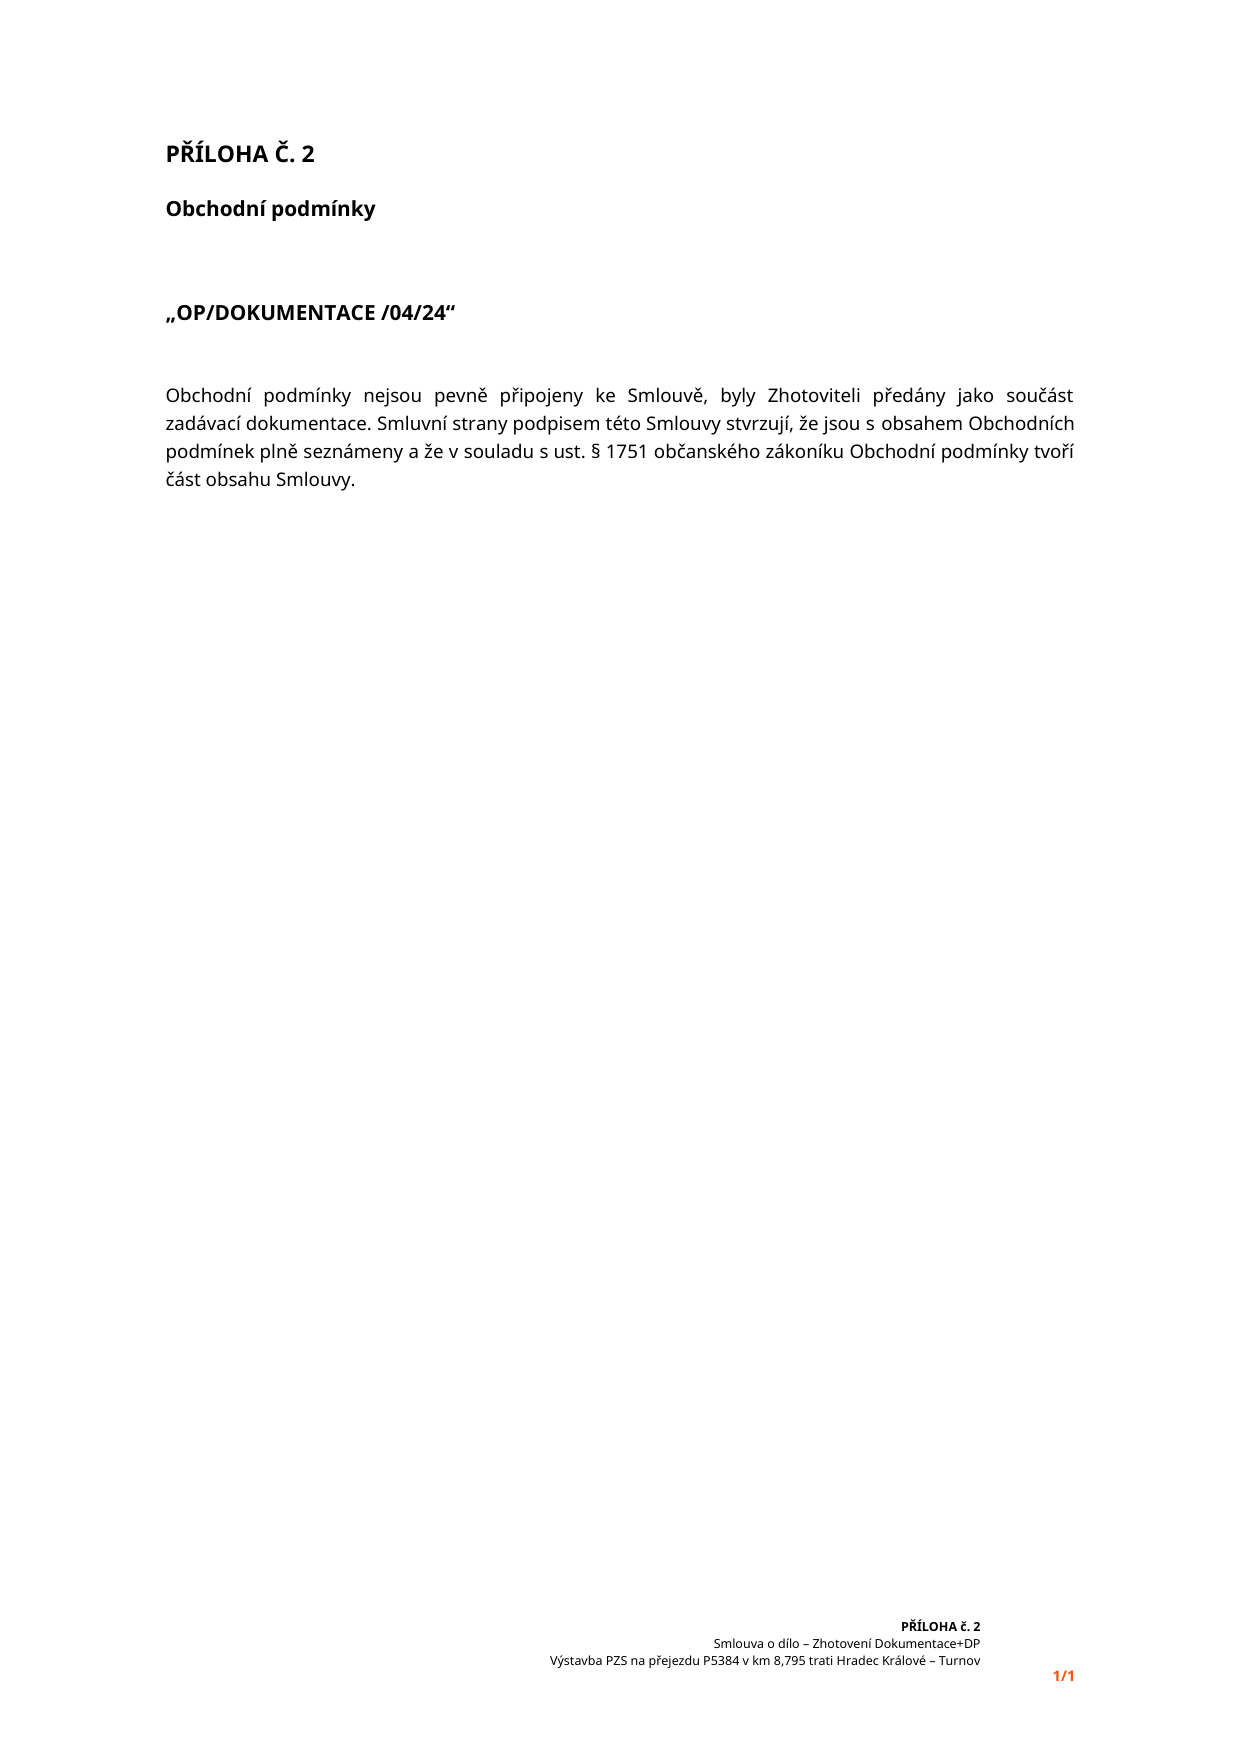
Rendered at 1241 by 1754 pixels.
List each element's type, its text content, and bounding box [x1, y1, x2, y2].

text Příloha č. 2 [165, 138, 1075, 170]
text Obchodní podmínky [165, 194, 1075, 222]
text „OP/DOKUMENTACE /04/24“ [165, 298, 1075, 326]
text Obchodní podmínky nejsou pevně připojeny ke Smlouvě, byly Zhotoviteli předány jako součást zadávací dokumentace. Smluvní strany podpisem této Smlouvy stvrzují, že jsou s obsahem Obchodních podmínek plně seznámeny a že v souladu s ust. § 1751 občanského zákoníku Obchodní podmínky tvoří část obsahu Smlouvy. [165, 382, 1075, 492]
